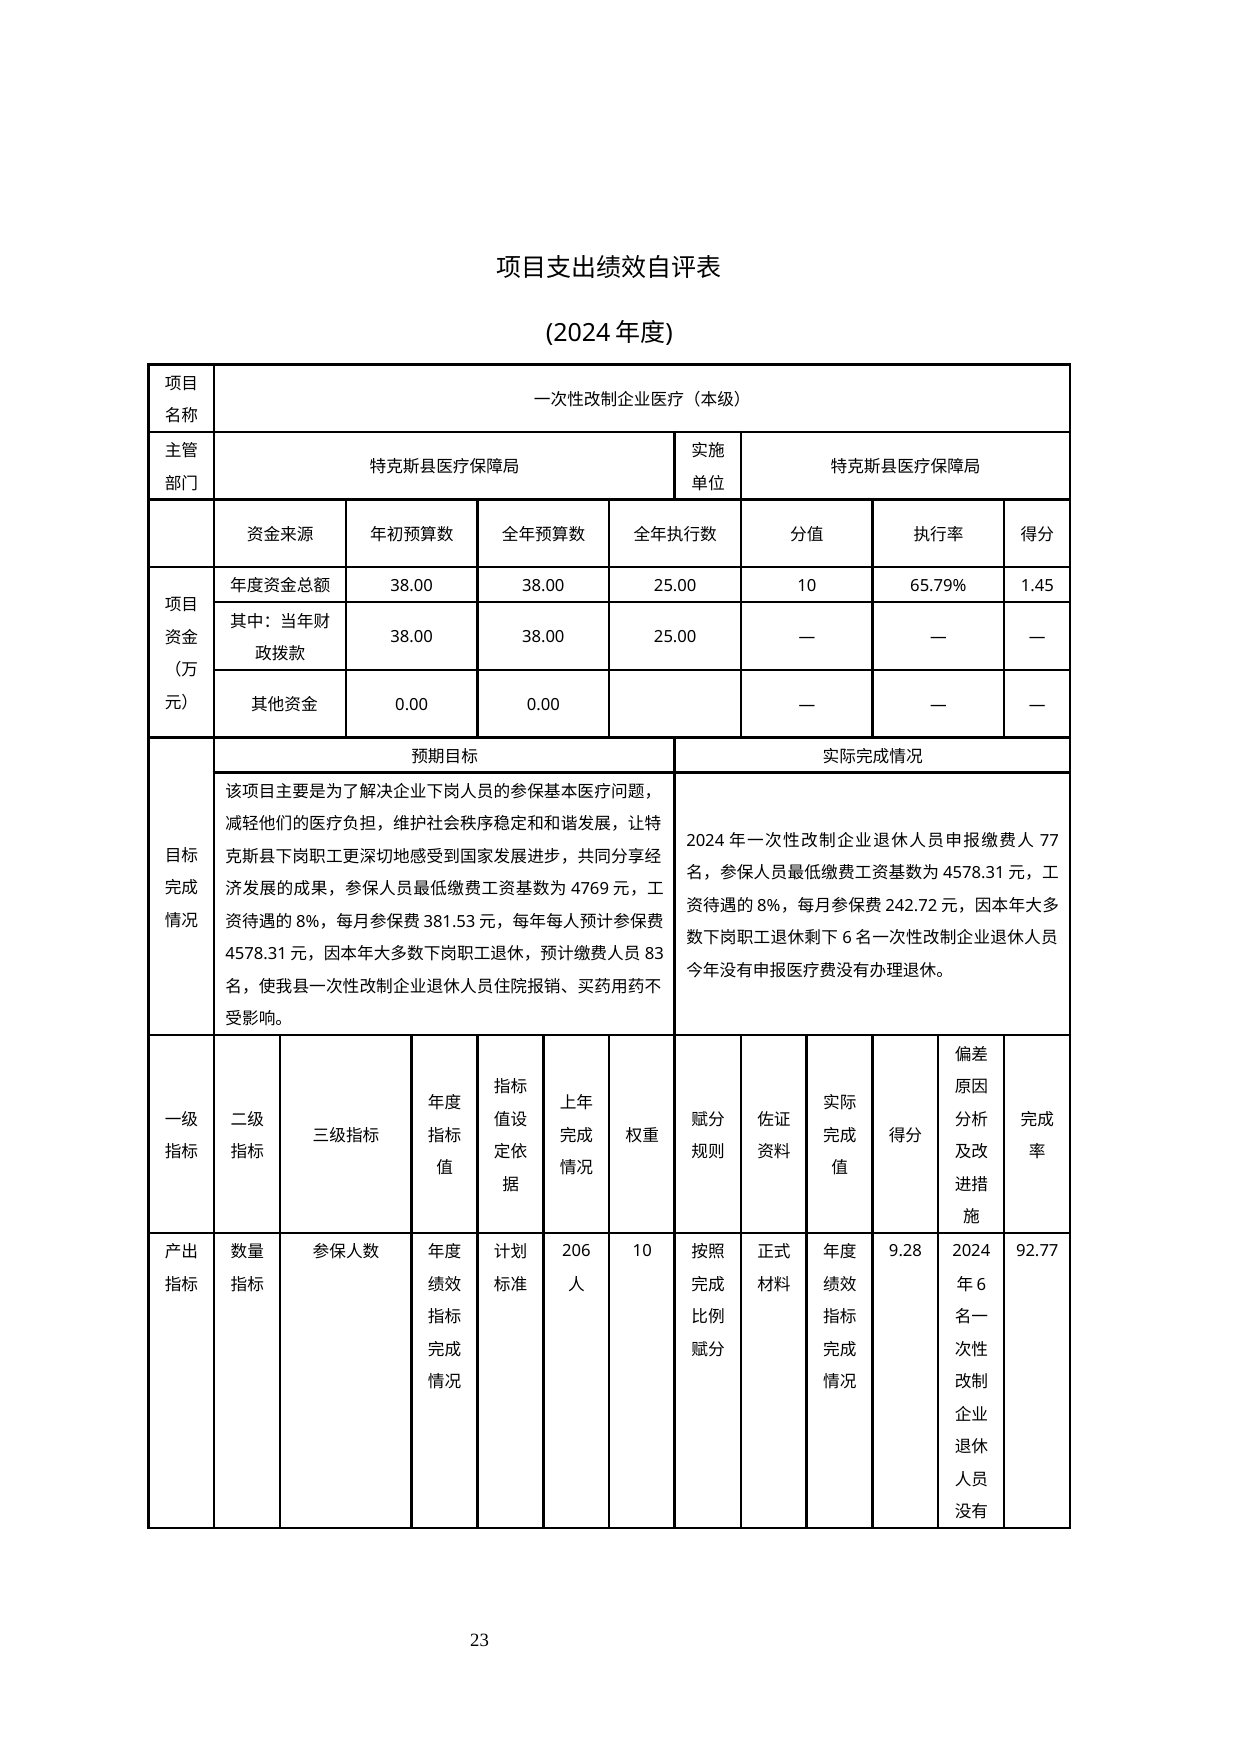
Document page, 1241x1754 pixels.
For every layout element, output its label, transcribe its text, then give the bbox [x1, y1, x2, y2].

table_cell — [874, 603, 1003, 668]
table_cell 一次性改制企业医疗（本级） [215, 366, 1069, 431]
table_cell — [742, 603, 871, 668]
table_cell 年初预算数 [347, 501, 476, 566]
table_cell [150, 501, 213, 566]
table_cell 年度绩效指标完成情况 [808, 1234, 871, 1526]
table_cell — [1005, 671, 1069, 736]
table_cell 该项目主要是为了解决企业下岗人员的参保基本医疗问题，减轻他们的医疗负担，维护社会秩序稳定和和谐发展，让特克斯县下岗职工更深切地感受到国家发展进步，共同分享经济发展的成果，参保人员最低缴费工资基数为4769元，工资待遇的8%，每月参保费381.53元，每年每人预计参保费4578.31元，因本年大多数下岗职工退休，预计缴费人员83名，使我县一次性改制企业退休人员住院报销、买药用药不受影响。 [215, 774, 673, 1034]
table_cell 9.28 [874, 1234, 937, 1526]
table_cell 项目资金 （万元） [150, 568, 213, 736]
table_cell 目标完成情况 [150, 739, 213, 1034]
table_cell 计划标准 [479, 1234, 542, 1526]
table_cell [939, 1234, 1003, 1526]
table_cell 1.45 [1005, 568, 1069, 601]
table_cell 2024年一次性改制企业退休人员申报缴费人77名，参保人员最低缴费工资基数为4578.31元，工资待遇的8%，每月参保费242.72元，因本年大多数下岗职工退休剩下6名一次性改制企业退休人员今年没有申报医疗费没有办理退休。 [676, 774, 1069, 1034]
table_cell — [1005, 603, 1069, 668]
table_cell 特克斯县医疗保障局 [215, 433, 673, 498]
table_cell 数量指标 [215, 1234, 279, 1526]
table_cell 指标值设定依据 [479, 1036, 542, 1231]
table_cell 全年预算数 [479, 501, 608, 566]
table_cell 偏差原因分析及改进措施 [939, 1036, 1003, 1231]
table_cell 赋分规则 [676, 1036, 740, 1231]
table_cell 二级指标 [215, 1036, 279, 1231]
table_cell 佐证资料 [742, 1036, 805, 1231]
table_cell 92.77 [1005, 1234, 1069, 1526]
table_cell 其他资金 [215, 671, 345, 736]
table_cell 实际完成情况 [676, 739, 1069, 771]
table_cell 25.00 [610, 568, 740, 601]
table_cell 10 [742, 568, 871, 601]
table_cell 项目名称 [150, 366, 213, 431]
table_cell 分值 [742, 501, 871, 566]
table_cell 主管部门 [150, 433, 213, 498]
table_cell 38.00 [347, 568, 476, 601]
table_cell 完成率 [1005, 1036, 1069, 1231]
table_cell 资金来源 [215, 501, 345, 566]
table_cell 权重 [610, 1036, 673, 1231]
table_cell 年度绩效指标完成情况 [413, 1234, 476, 1526]
table_cell 0.00 [479, 671, 608, 736]
table_cell 参保人数 [281, 1234, 410, 1526]
table_cell 38.00 [479, 568, 608, 601]
table_cell 按照完成比例赋分 [676, 1234, 740, 1526]
table_cell 实施单位 [676, 433, 740, 498]
table_cell 10 [610, 1234, 673, 1526]
table_cell 上年完成情况 [545, 1036, 608, 1231]
table_cell 产出指标 [150, 1234, 213, 1526]
table_header 项目支出绩效自评表 [148, 233, 1070, 298]
table_cell 38.00 [347, 603, 476, 668]
table_cell 三级指标 [281, 1036, 410, 1231]
table_cell 执行率 [874, 501, 1003, 566]
table_cell 得分 [1005, 501, 1069, 566]
table_cell 65.79% [874, 568, 1003, 601]
table_cell [610, 671, 740, 736]
table_cell 年度资金总额 [215, 568, 345, 601]
table_cell 年度指标值 [413, 1036, 476, 1231]
table_cell 0.00 [347, 671, 476, 736]
table_cell (2024年度) [148, 298, 1070, 363]
table_cell 正式材料 [742, 1234, 805, 1526]
table_cell 得分 [874, 1036, 937, 1231]
table_cell 38.00 [479, 603, 608, 668]
table_cell 一级指标 [150, 1036, 213, 1231]
table_cell 25.00 [610, 603, 740, 668]
table_cell 特克斯县医疗保障局 [742, 433, 1069, 498]
table_cell 预期目标 [215, 739, 673, 771]
table_cell — [742, 671, 871, 736]
table_cell 206人 [545, 1234, 608, 1526]
table_cell 实际完成值 [808, 1036, 871, 1231]
table_cell 其中：当年财政拨款 [215, 603, 345, 668]
table_cell 全年执行数 [610, 501, 740, 566]
table_cell — [874, 671, 1003, 736]
